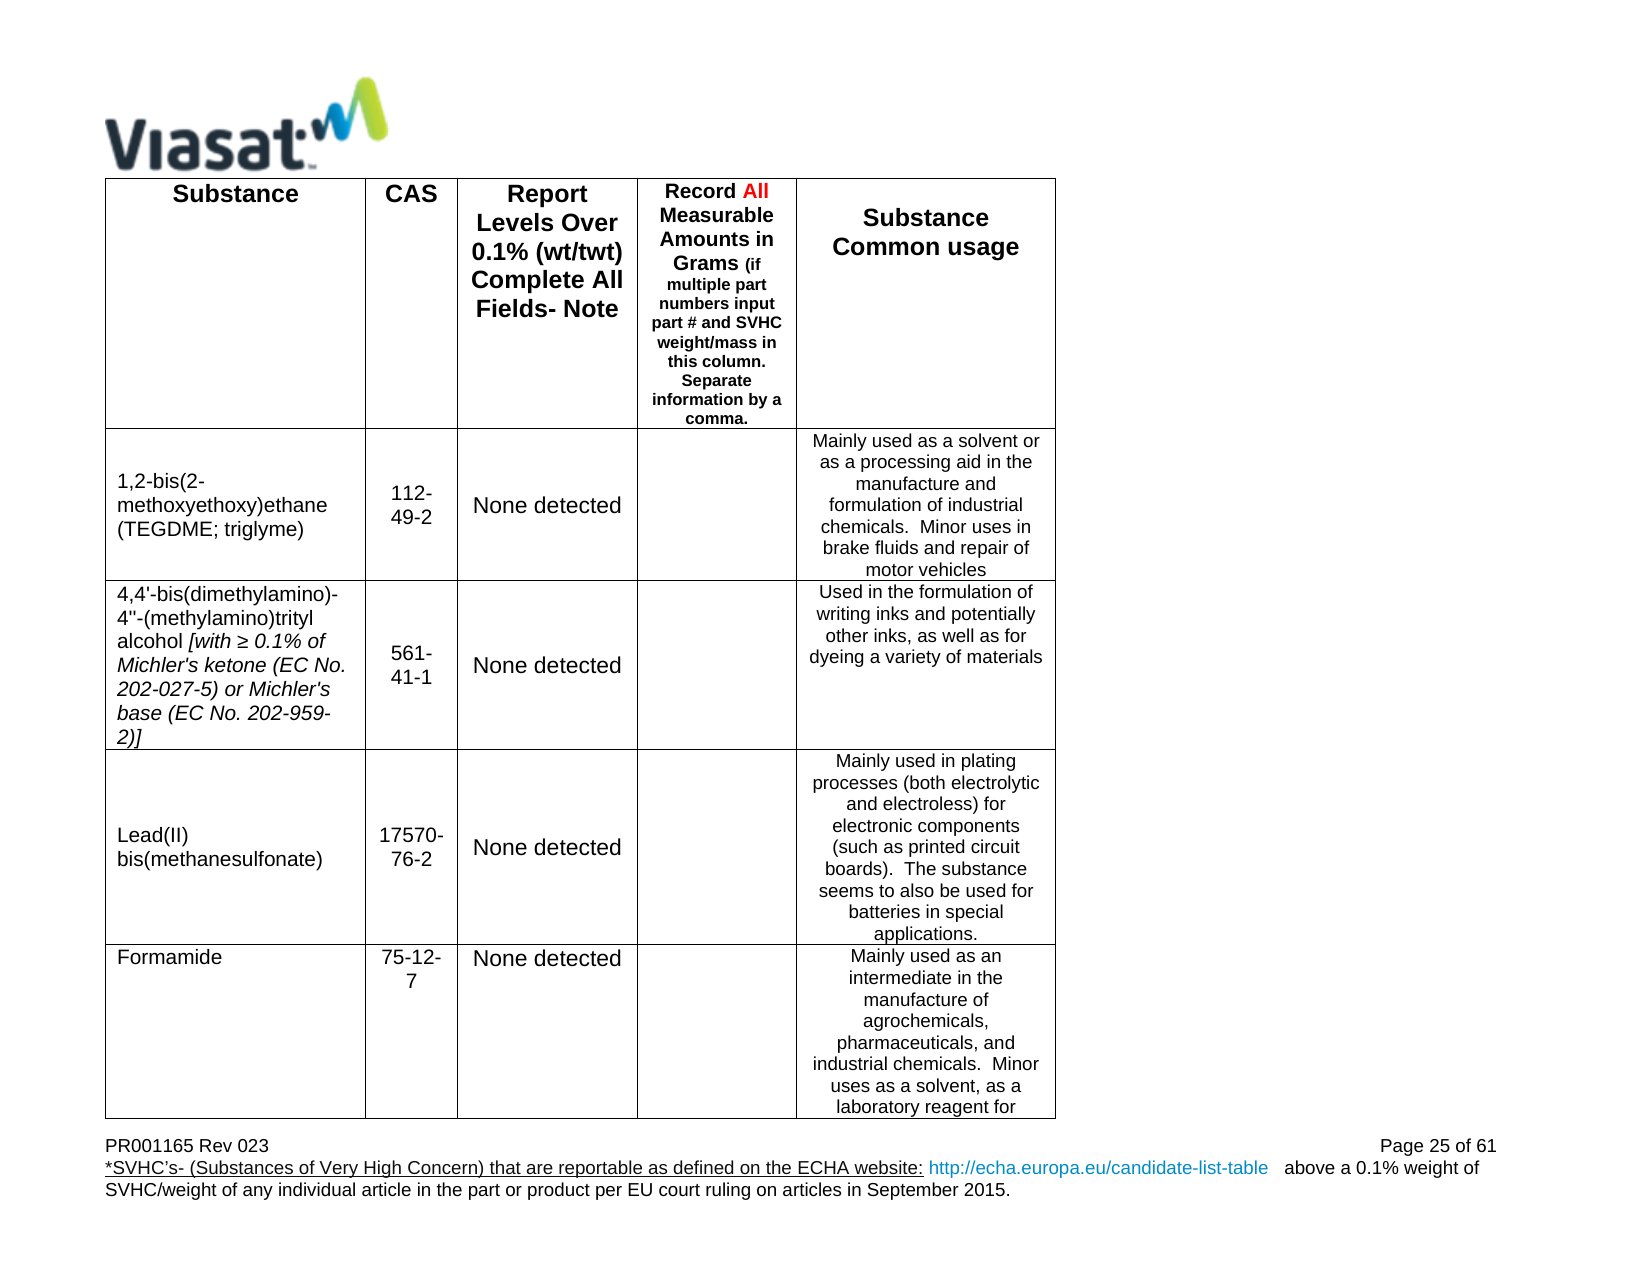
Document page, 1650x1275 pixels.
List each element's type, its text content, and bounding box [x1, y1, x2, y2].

table_header Substance Common usage [797, 179, 1055, 428]
table_cell Mainly used in plating processes (both electrolytic and electroless) for electronic components (such as printed circuit boards). The substance seems to also be used for batteries in special applications. [797, 750, 1055, 944]
table_header Substance [106, 179, 365, 428]
table_cell Mainly used as a solvent or as a processing aid in the manufacture and formulation of industrial chemicals. Minor uses in brake fluids and repair of motor vehicles [797, 429, 1055, 580]
table_cell 4,4'-bis(dimethylamino)-4''-(methylamino)trityl alcohol [with ≥ 0.1% of Michler's ketone (EC No. 202-027-5) or Michler's base (EC No. 202-959-2)] [106, 581, 365, 749]
table_header Report Levels Over 0.1% (wt/twt) Complete All Fields- Note [458, 179, 637, 428]
table_header Record All Measurable Amounts in Grams (if multiple part numbers input part # and SVHC weight/mass in this column. Separate information by a comma. [638, 179, 796, 428]
table_cell [458, 429, 637, 580]
table_cell 561-41-1 [366, 581, 457, 749]
table_cell Formamide [106, 945, 365, 1118]
table_cell Mainly used as an intermediate in the manufacture of agrochemicals, pharmaceuticals, and industrial chemicals. Minor uses as a solvent, as a laboratory reagent for quality control purposes in forensic laboratories, hospitals, pharmaceutical companies, food and drinks manufacturers and research laboratories. The substance seems to also be used as a plasticizer. [797, 945, 1055, 1118]
table_cell [458, 750, 637, 944]
table_cell 1,2-bis(2-methoxyethoxy)ethane (TEGDME; triglyme) [106, 429, 365, 580]
table_cell [458, 581, 637, 749]
table_cell 112-49-2 [366, 429, 457, 580]
table_cell 75-12-7 [366, 945, 457, 1118]
table_header CAS [366, 179, 457, 428]
table_cell [458, 945, 637, 1118]
table_cell Used in the formulation of writing inks and potentially other inks, as well as for dyeing a variety of materials [797, 581, 1055, 749]
table_cell [638, 429, 796, 580]
table_cell [638, 750, 796, 944]
table_cell [638, 581, 796, 749]
picture [105, 75, 438, 178]
table_cell Lead(II) bis(methanesulfonate) [106, 750, 365, 944]
table_cell 17570-76-2 [366, 750, 457, 944]
table_cell [638, 945, 796, 1118]
